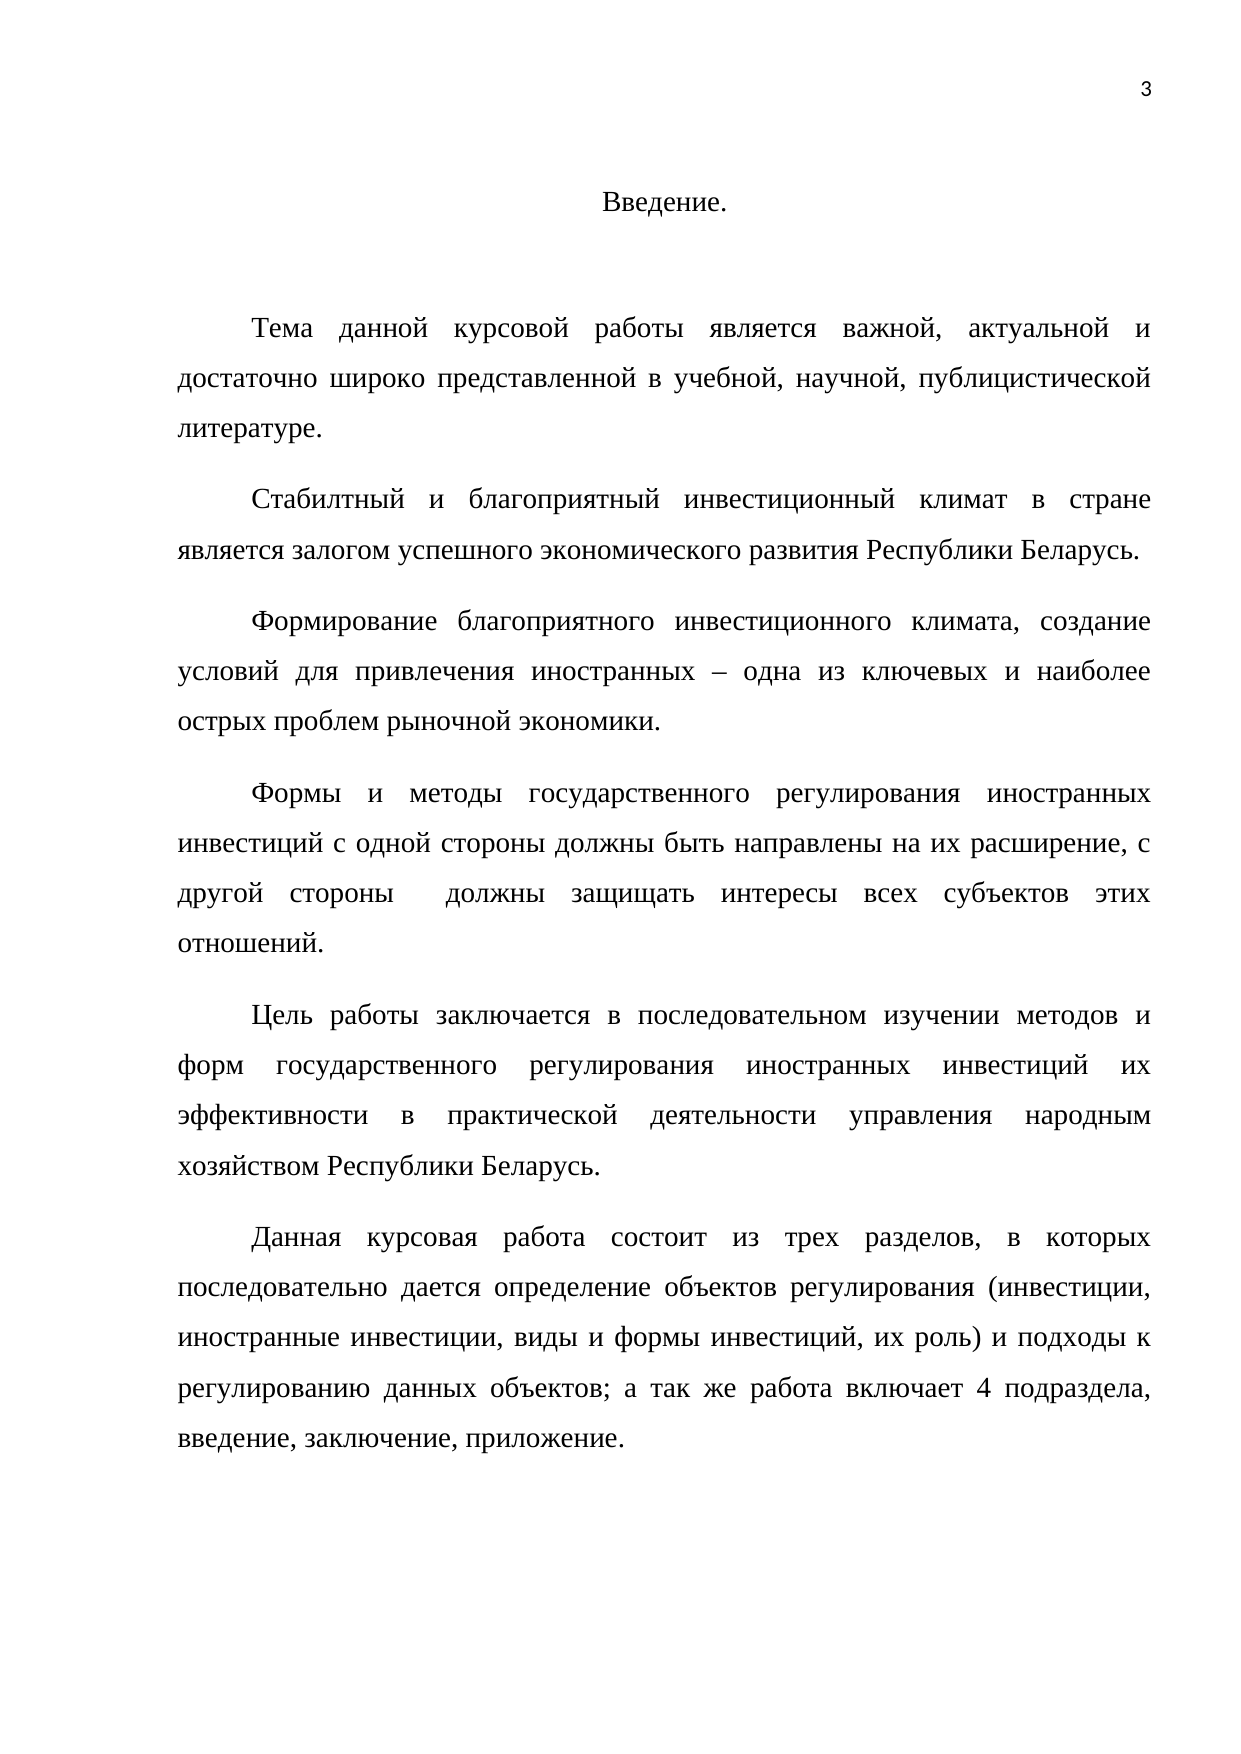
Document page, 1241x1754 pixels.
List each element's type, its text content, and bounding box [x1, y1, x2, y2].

text Тема данной курсовой работы является важной, актуальной и достаточно широко представленной в учебной, научной, публицистической литературе. [177, 310, 1152, 444]
text Формы и методы государственного регулирования иностранных инвестиций с одной стороны должны быть направлены на их расширение, с другой стороны должны защищать интересы всех субъектов этих отношений. [177, 775, 1152, 959]
text Введение. [177, 184, 1152, 218]
text Данная курсовая работа состоит из трех разделов, в которых последовательно дается определение объектов регулирования (инвестиции, иностранные инвестиции, виды и формы инвестиций, их роль) и подходы к регулированию данных объектов; а так же работа включает 4 подраздела, введение, заключение, приложение. [177, 1219, 1152, 1454]
text Стабилтный и благоприятный инвестиционный климат в стране является залогом успешного экономического развития Республики Беларусь. [177, 481, 1152, 565]
text Формирование благоприятного инвестиционного климата, создание условий для привлечения иностранных – одна из ключевых и наиболее острых проблем рыночной экономики. [177, 603, 1152, 737]
text Цель работы заключается в последовательном изучении методов и форм государственного регулирования иностранных инвестиций их эффективности в практической деятельности управления народным хозяйством Республики Беларусь. [177, 997, 1152, 1181]
